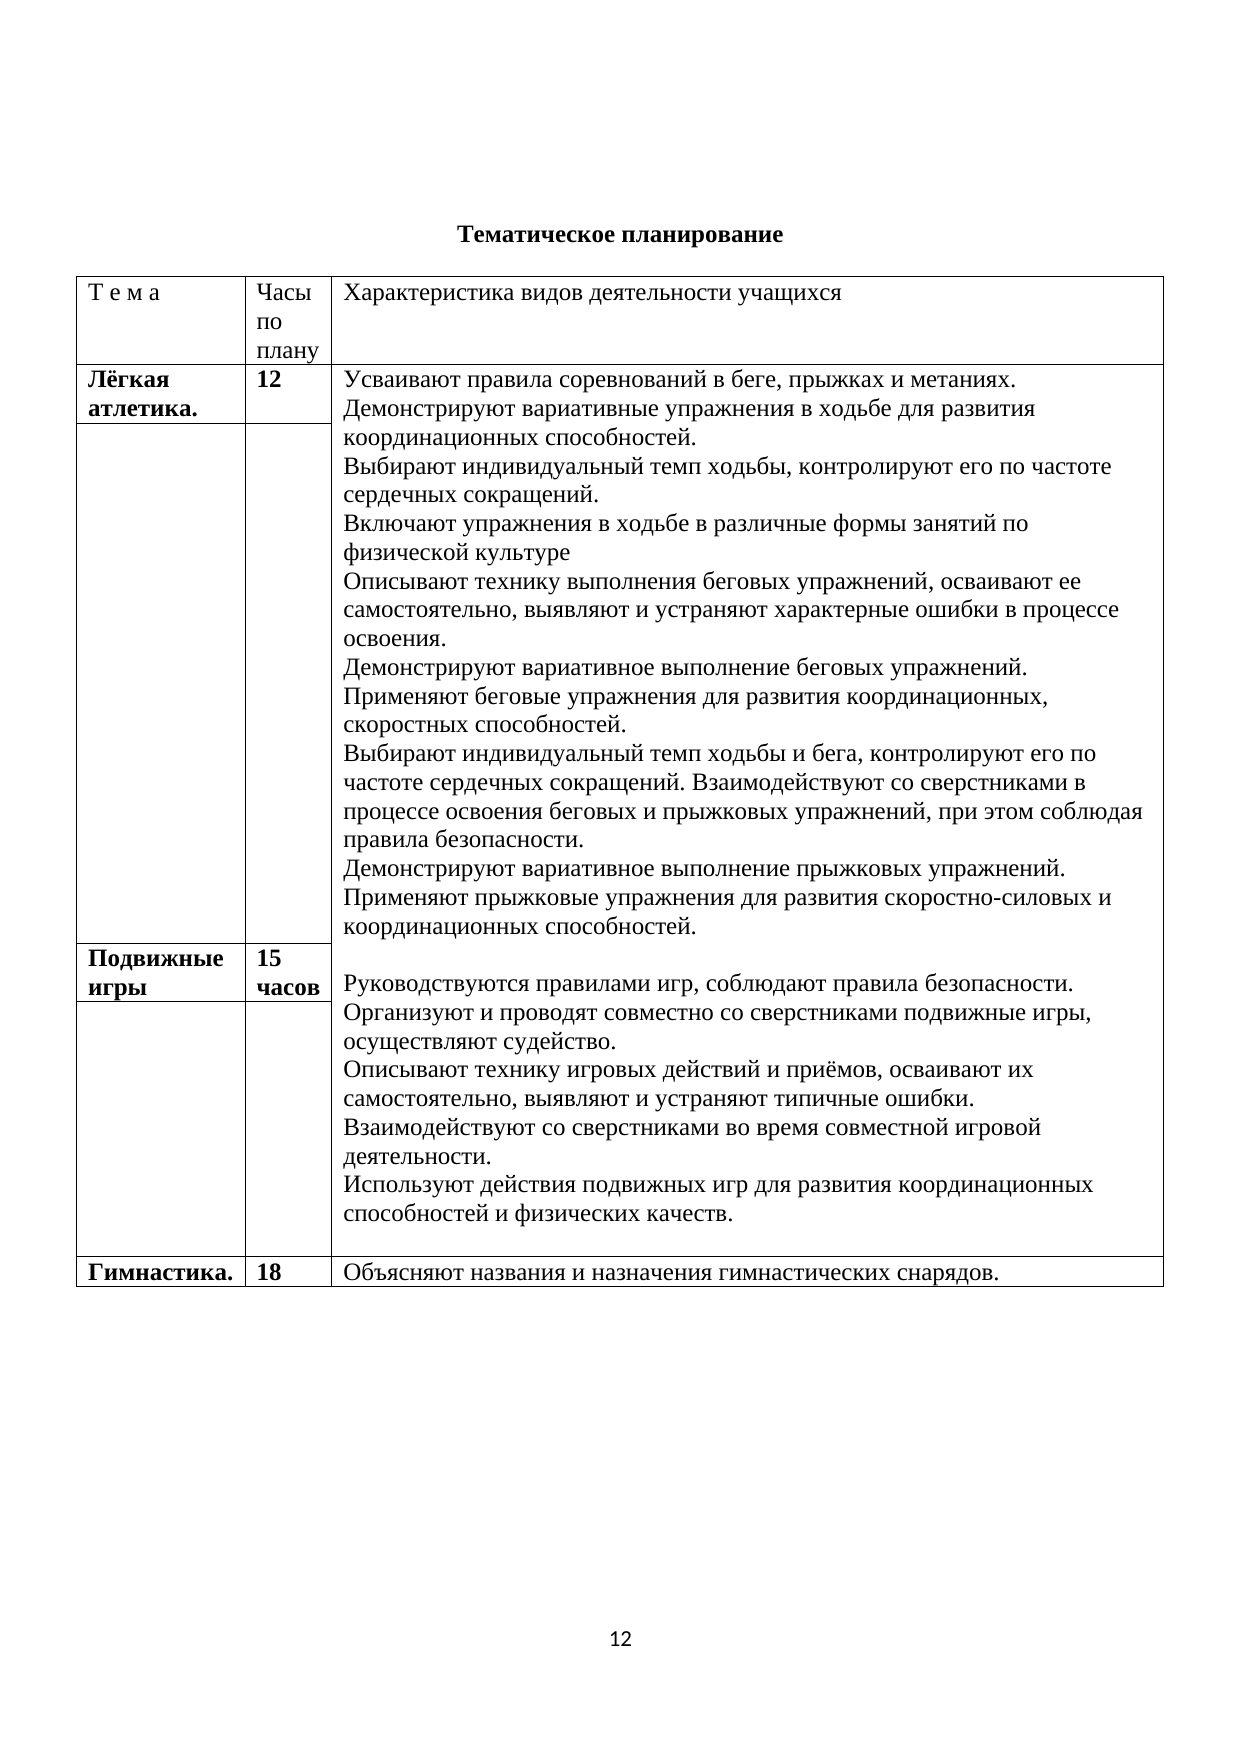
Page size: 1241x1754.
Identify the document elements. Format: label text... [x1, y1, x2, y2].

table_cell 18 [246, 1257, 331, 1286]
table_header Характеристика видов деятельности учащихся [332, 277, 1163, 363]
table_cell 12 [246, 365, 331, 422]
text Тематическое планирование [75, 219, 1165, 247]
table_cell [246, 1002, 331, 1256]
table_cell [246, 424, 331, 942]
table_cell [77, 424, 245, 942]
table_header Часы по плану [246, 277, 331, 363]
table_cell Лёгкая атлетика. [77, 365, 245, 422]
table_cell 15 часов [246, 944, 331, 1001]
table_cell [77, 1002, 245, 1256]
table_cell Усваивают правила соревнований в беге, прыжках и метаниях. Демонстрируют вариативные упражнения в ходьбе для развития координационных способностей. Выбирают индивидуальный темп ходьбы, контролируют его по частоте сердечных сокращений. Включают упражнения в ходьбе в различные формы занятий по физической культуре Описывают технику выполнения беговых упражнений, осваивают ее самостоятельно, выявляют и устраняют характерные ошибки в процессе освоения. Демонстрируют вариативное выполнение беговых упражнений. Применяют беговые упражнения для развития координационных, скоростных способностей. Выбирают индивидуальный темп ходьбы и бега, контролируют его по частоте сердечных сокращений. Взаимодействуют со сверстниками в процессе освоения беговых и прыжковых упражнений, при этом соблюдая правила безопасности. Демонстрируют вариативное выполнение прыжковых упражнений. Применяют прыжковые упражнения для развития скоростно-силовых и координационных способностей. Руководствуются правилами игр, соблюдают правила безопасности. Организуют и проводят совместно со сверстниками подвижные игры, осуществляют судейство. Описывают технику игровых действий и приёмов, осваивают их самостоятельно, выявляют и устраняют типичные ошибки. Взаимодействуют со сверстниками во время совместной игровой деятельности. Используют действия подвижных игр для развития координационных способностей и физических качеств. [332, 365, 1163, 1256]
table_cell Гимнастика. [77, 1257, 245, 1286]
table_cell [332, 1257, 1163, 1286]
table_header Т е м а [77, 277, 245, 363]
table_cell Подвижные игры [77, 944, 245, 1001]
